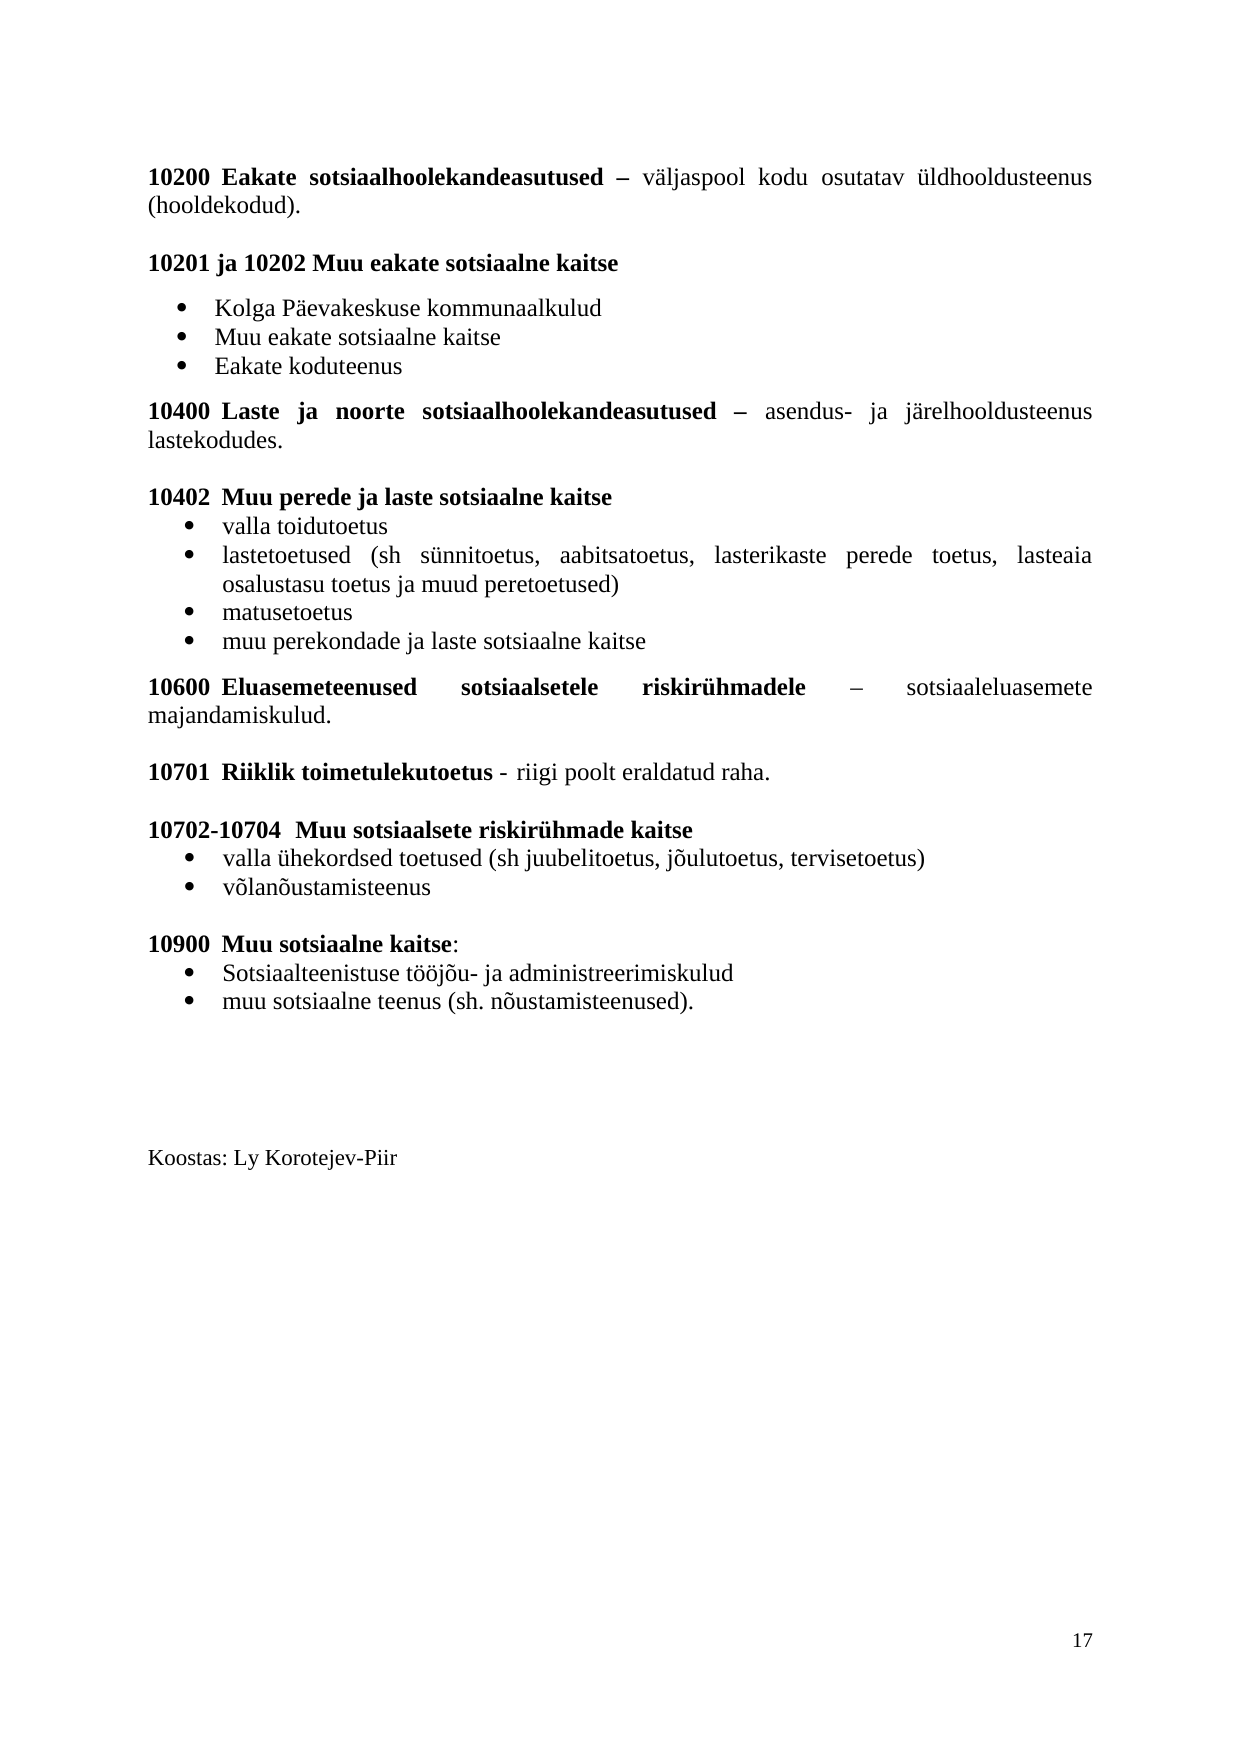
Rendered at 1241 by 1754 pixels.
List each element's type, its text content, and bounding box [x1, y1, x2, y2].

list valla ühekordsed toetused (sh juubelitoetus, jõulutoetus, tervisetoetus) [185, 843, 1093, 872]
list muu perekondade ja laste sotsiaalne kaitse [185, 626, 1093, 655]
list Eakate koduteenus [177, 351, 1093, 379]
text 10900 Muu sotsiaalne kaitse: [148, 929, 1093, 958]
text 10701 Riiklik toimetulekutoetus - riigi poolt eraldatud raha. [148, 757, 1093, 815]
text 10402 Muu perede ja laste sotsiaalne kaitse [148, 482, 1093, 511]
list valla toidutoetus [185, 511, 1093, 540]
list Muu eakate sotsiaalne kaitse [177, 322, 1093, 351]
list matusetoetus [185, 597, 1093, 626]
text 10200 Eakate sotsiaalhoolekandeasutused – väljaspool kodu osutatav üldhooldusteenus (hooldekodud). [148, 162, 1093, 219]
text 10201 ja 10202 Muu eakate sotsiaalne kaitse [148, 248, 1093, 277]
list Kolga Päevakeskuse kommunaalkulud [177, 293, 1093, 322]
text 10600 Eluasemeteenused sotsiaalsetele riskirühmadele – sotsiaaleluasemete majandamiskulud. [148, 672, 1093, 729]
list Sotsiaalteenistuse tööjõu- ja administreerimiskulud [185, 958, 1093, 986]
list lastetoetused (sh sünnitoetus, aabitsatoetus, lasterikaste perede toetus, lasteaia osalustasu toetus ja muud peretoetused) [185, 540, 1093, 597]
text 10702-10704 Muu sotsiaalsete riskirühmade kaitse [148, 815, 1093, 843]
list võlanõustamisteenus [185, 872, 1093, 901]
list muu sotsiaalne teenus (sh. nõustamisteenused). [185, 986, 1093, 1015]
text Koostas: Ly Korotejev-Piir [148, 1144, 1093, 1171]
text 10400 Laste ja noorte sotsiaalhoolekandeasutused – asendus- ja järelhooldusteenus lastekodudes. [148, 396, 1093, 454]
